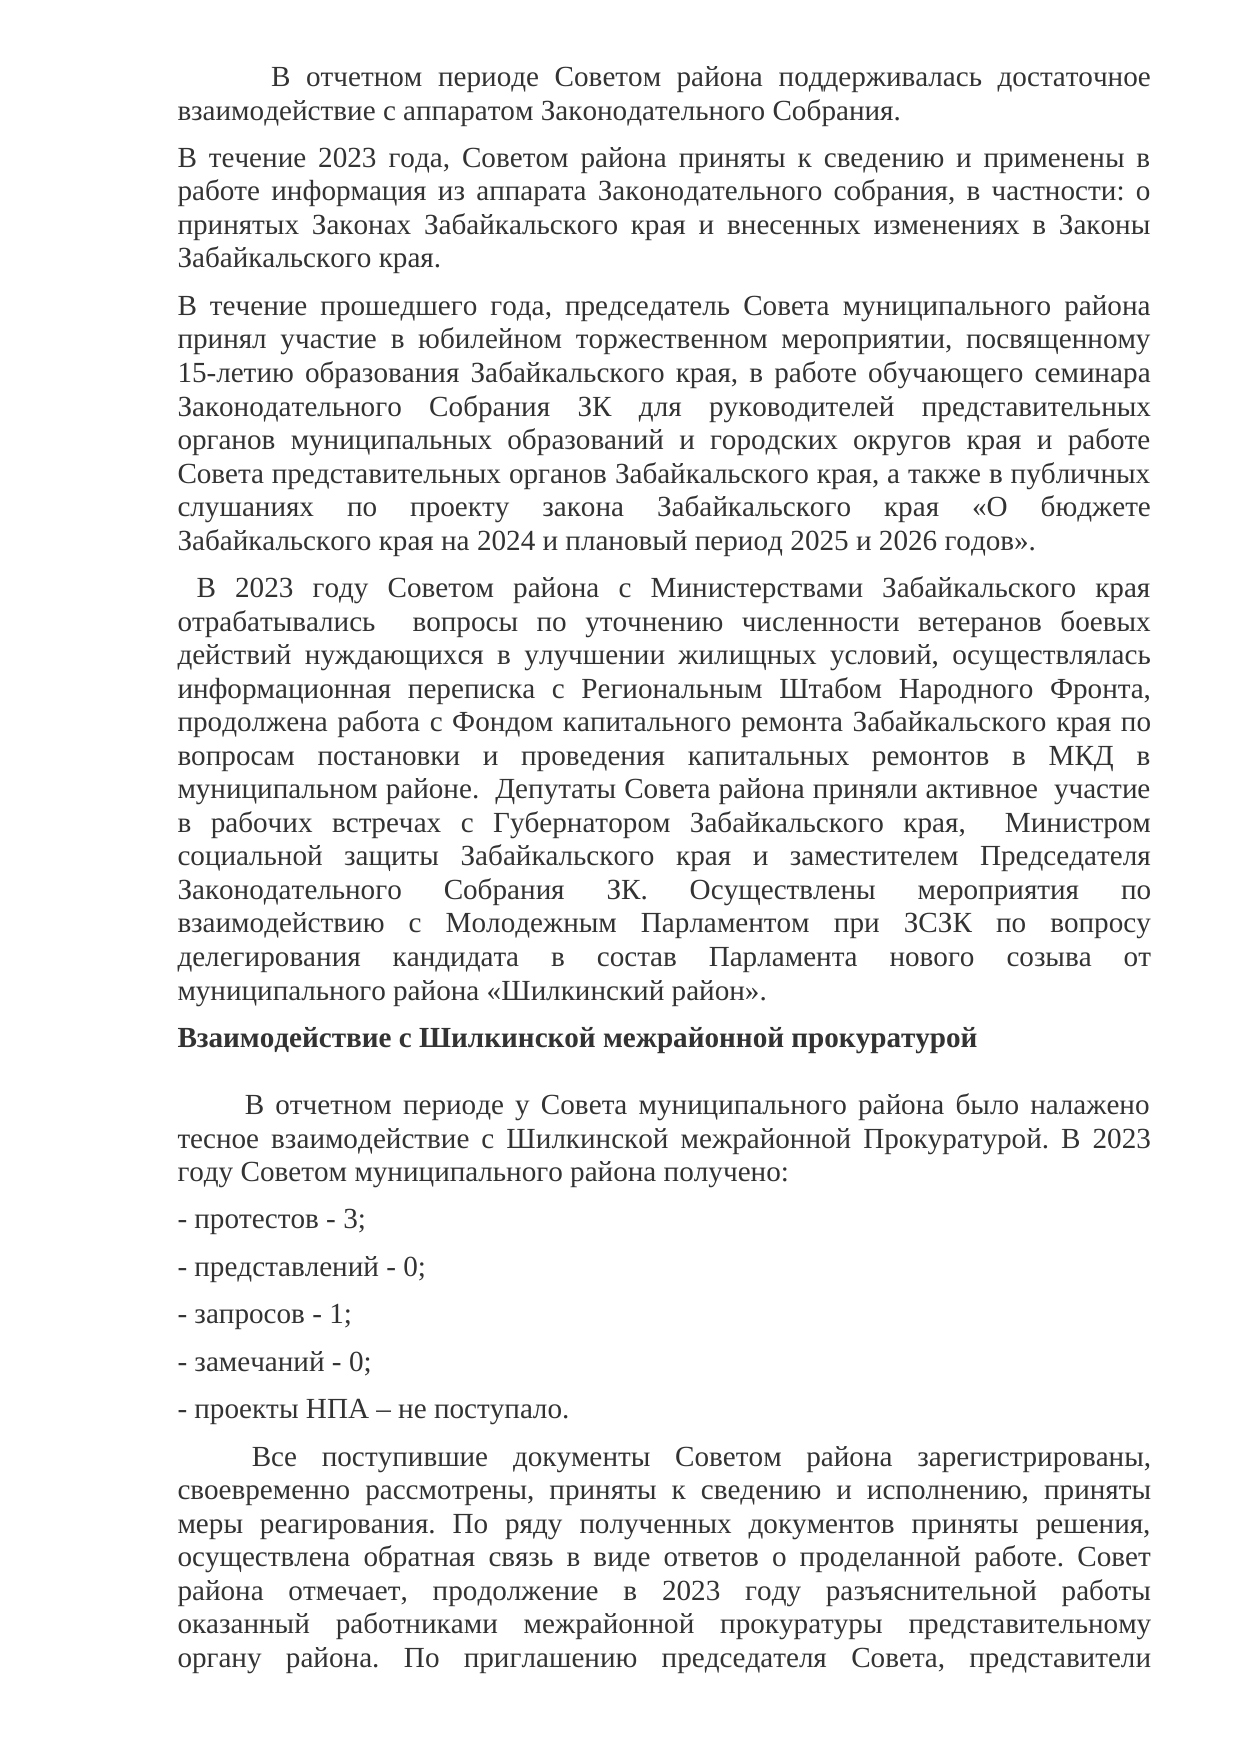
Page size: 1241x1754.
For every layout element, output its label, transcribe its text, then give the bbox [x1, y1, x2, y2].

text - протестов - 3; [177, 1202, 1152, 1235]
text - представлений - 0; [177, 1249, 1152, 1283]
text - запросов - 1; [177, 1296, 1152, 1330]
text В течение прошедшего года, председатель Совета муниципального района принял участие в юбилейном торжественном мероприятии, посвященному 15-летию образования Забайкальского края, в работе обучающего семинара Законодательного Собрания ЗК для руководителей представительных органов муниципальных образований и городских округов края и работе Совета представительных органов Забайкальского края, а также в публичных слушаниях по проекту закона Забайкальского края «О бюджете Забайкальского края на 2024 и плановый период 2025 и 2026 годов». [177, 288, 1152, 556]
text - проекты НПА – не поступало. [177, 1391, 1152, 1425]
text Взаимодействие с Шилкинской межрайонной прокуратурой [177, 1020, 1152, 1054]
text - замечаний - 0; [177, 1344, 1152, 1377]
text В отчетном периоде Советом района поддерживалась достаточное взаимодействие с аппаратом Законодательного Собрания. [177, 59, 1152, 126]
text В 2023 году Советом района с Министерствами Забайкальского края отрабатывались вопросы по уточнению численности ветеранов боевых действий нуждающихся в улучшении жилищных условий, осуществлялась информационная переписка с Региональным Штабом Народного Фронта, продолжена работа с Фондом капитального ремонта Забайкальского края по вопросам постановки и проведения капитальных ремонтов в МКД в муниципальном районе. Депутаты Совета района приняли активное участие в рабочих встречах с Губернатором Забайкальского края, Министром социальной защиты Забайкальского края и заместителем Председателя Законодательного Собрания ЗК. Осуществлены мероприятия по взаимодействию с Молодежным Парламентом при ЗСЗК по вопросу делегирования кандидата в состав Парламента нового созыва от муниципального района «Шилкинский район». [177, 570, 1152, 1006]
text В течение 2023 года, Советом района приняты к сведению и применены в работе информация из аппарата Законодательного собрания, в частности: о принятых Законах Забайкальского края и внесенных изменениях в Законы Забайкальского края. [177, 140, 1152, 274]
text В отчетном периоде у Совета муниципального района было налажено тесное взаимодействие с Шилкинской межрайонной Прокуратурой. В 2023 году Советом муниципального района получено: [177, 1087, 1152, 1188]
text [177, 1439, 1152, 1673]
